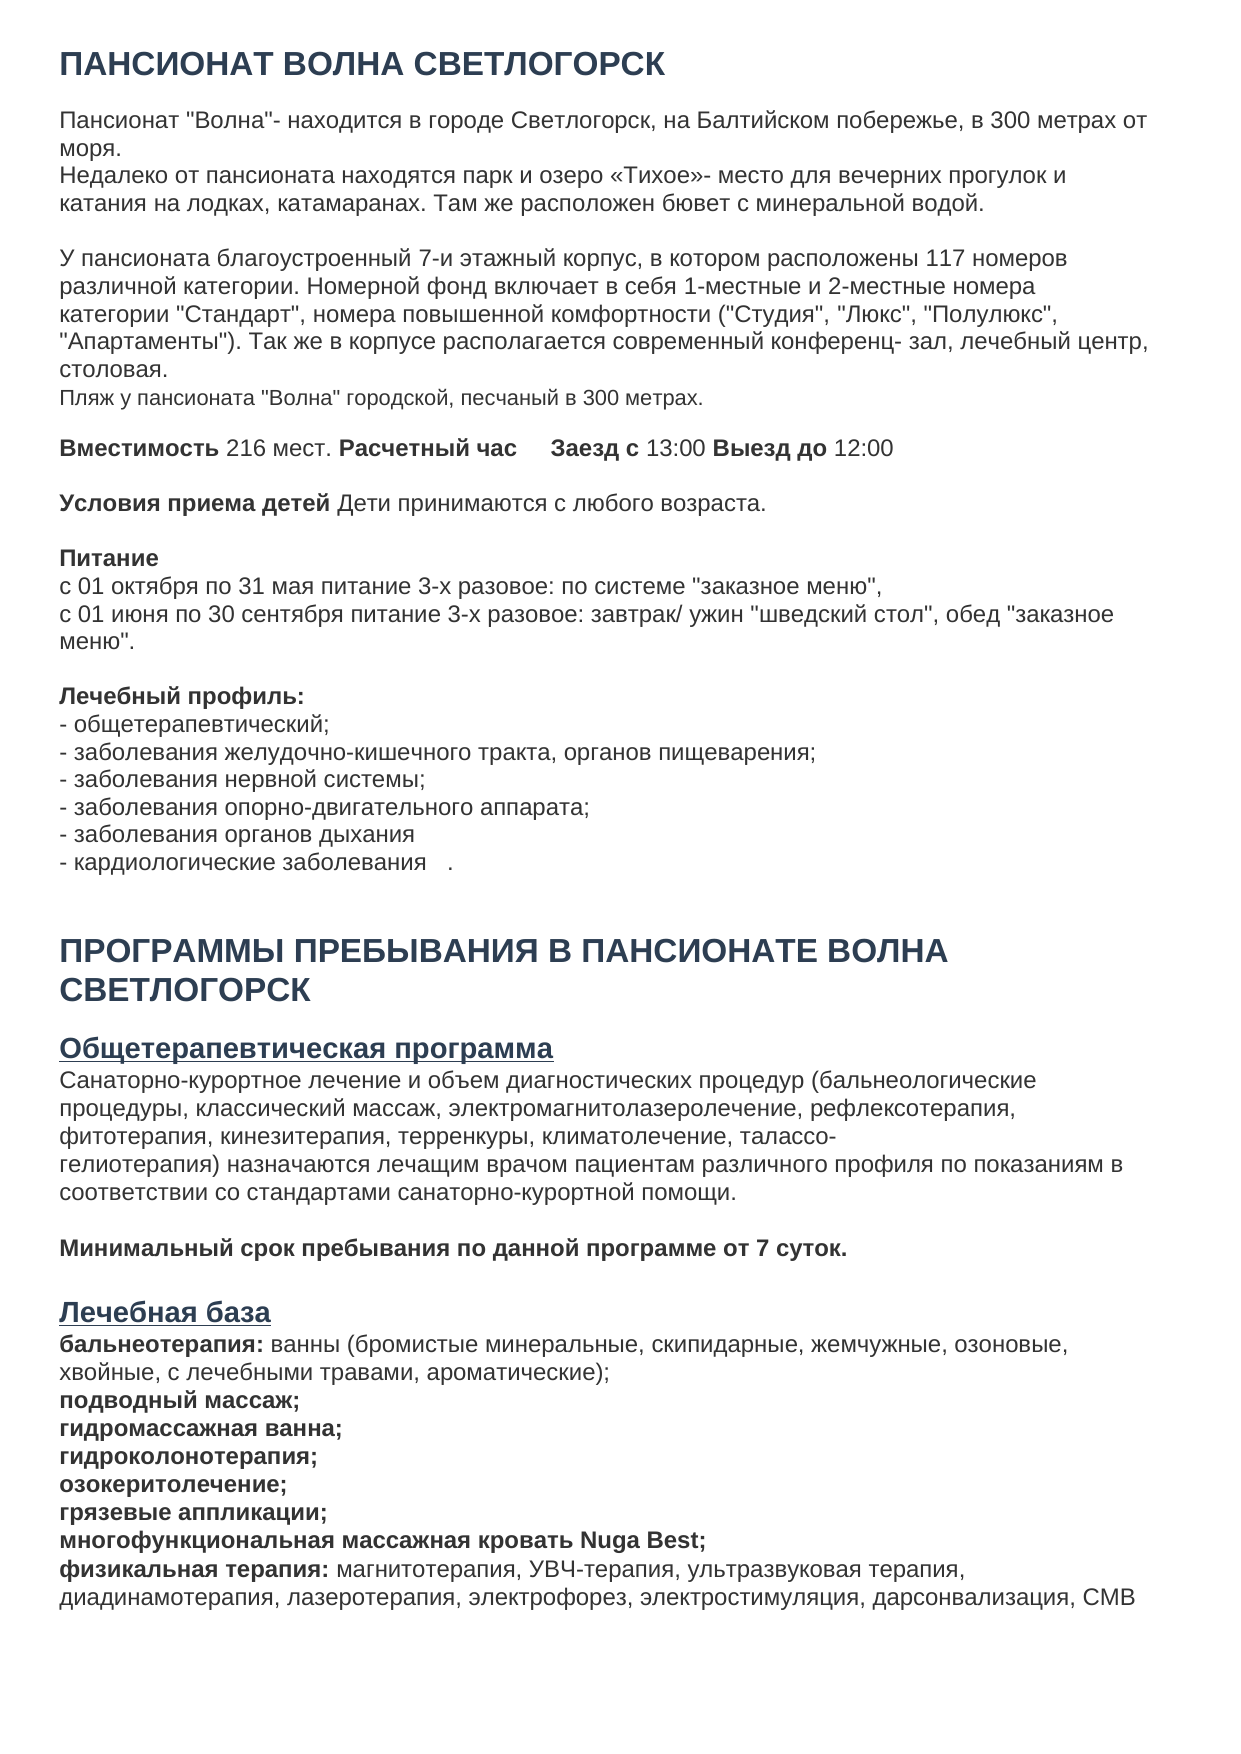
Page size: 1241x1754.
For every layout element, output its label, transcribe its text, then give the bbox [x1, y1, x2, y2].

text Общетерапевтическая программа [59, 1031, 1152, 1065]
text У пансионата благоустроенный 7-и этажный корпус, в котором расположены 117 номеров различной категории. Номерной фонд включает в себя 1-местные и 2-местные номера категории "Стандарт", номера повышенной комфортности ("Студия", "Люкс", "Полулюкс", "Апартаменты"). Так же в корпусе располагается современный конференц- зал, лечебный центр, столовая. [59, 217, 1152, 382]
text ПРОГРАММЫ ПРЕБЫВАНИЯ В ПАНСИОНАТЕ ВОЛНА СВЕТЛОГОРСК [59, 931, 1152, 1008]
text Пансионат "Волна"- находится в городе Светлогорск, на Балтийском побережье, в 300 метрах от моря. Недалеко от пансионата находятся парк и озеро «Тихое»- место для вечерних прогулок и катания на лодках, катамаранах. Там же расположен бювет с минеральной водой. [59, 106, 1152, 217]
text Лечебный профиль: - общетерапевтический; - заболевания желудочно-кишечного тракта, органов пищеварения; - заболевания нервной системы; - заболевания опорно-двигательного аппарата; - заболевания органов дыхания - кардиологические заболевания . [59, 655, 1152, 931]
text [59, 1329, 1152, 1610]
text Вместимость 216 мест. Расчетный час Заезд с 13:00 Выезд до 12:00 Условия приема детей Дети принимаются с любого возраста. Питание с 01 октября по 31 мая питание 3-х разовое: по системе "заказное меню", с 01 июня по 30 сентября питание 3-х разовое: завтрак/ ужин "шведский стол", обед "заказное меню". [59, 434, 1152, 655]
text Пляж у пансионата "Волна" городской, песчаный в 300 метрах. [59, 382, 1152, 410]
text Санаторно-курортное лечение и объем диагностических процедур (бальнеологические процедуры, классический массаж, электромагнитолазеролечение, рефлексотерапия, фитотерапия, кинезитерапия, терренкуры, климатолечение, талассо- гелиотерапия) назначаются лечащим врачом пациентам различного профиля по показаниям в соответствии со стандартами санаторно-курортной помощи. Минимальный срок пребывания по данной программе от 7 суток. [59, 1065, 1152, 1262]
text Лечебная база [59, 1262, 1152, 1329]
text ПАНСИОНАТ ВОЛНА СВЕТЛОГОРСК [59, 44, 1152, 83]
